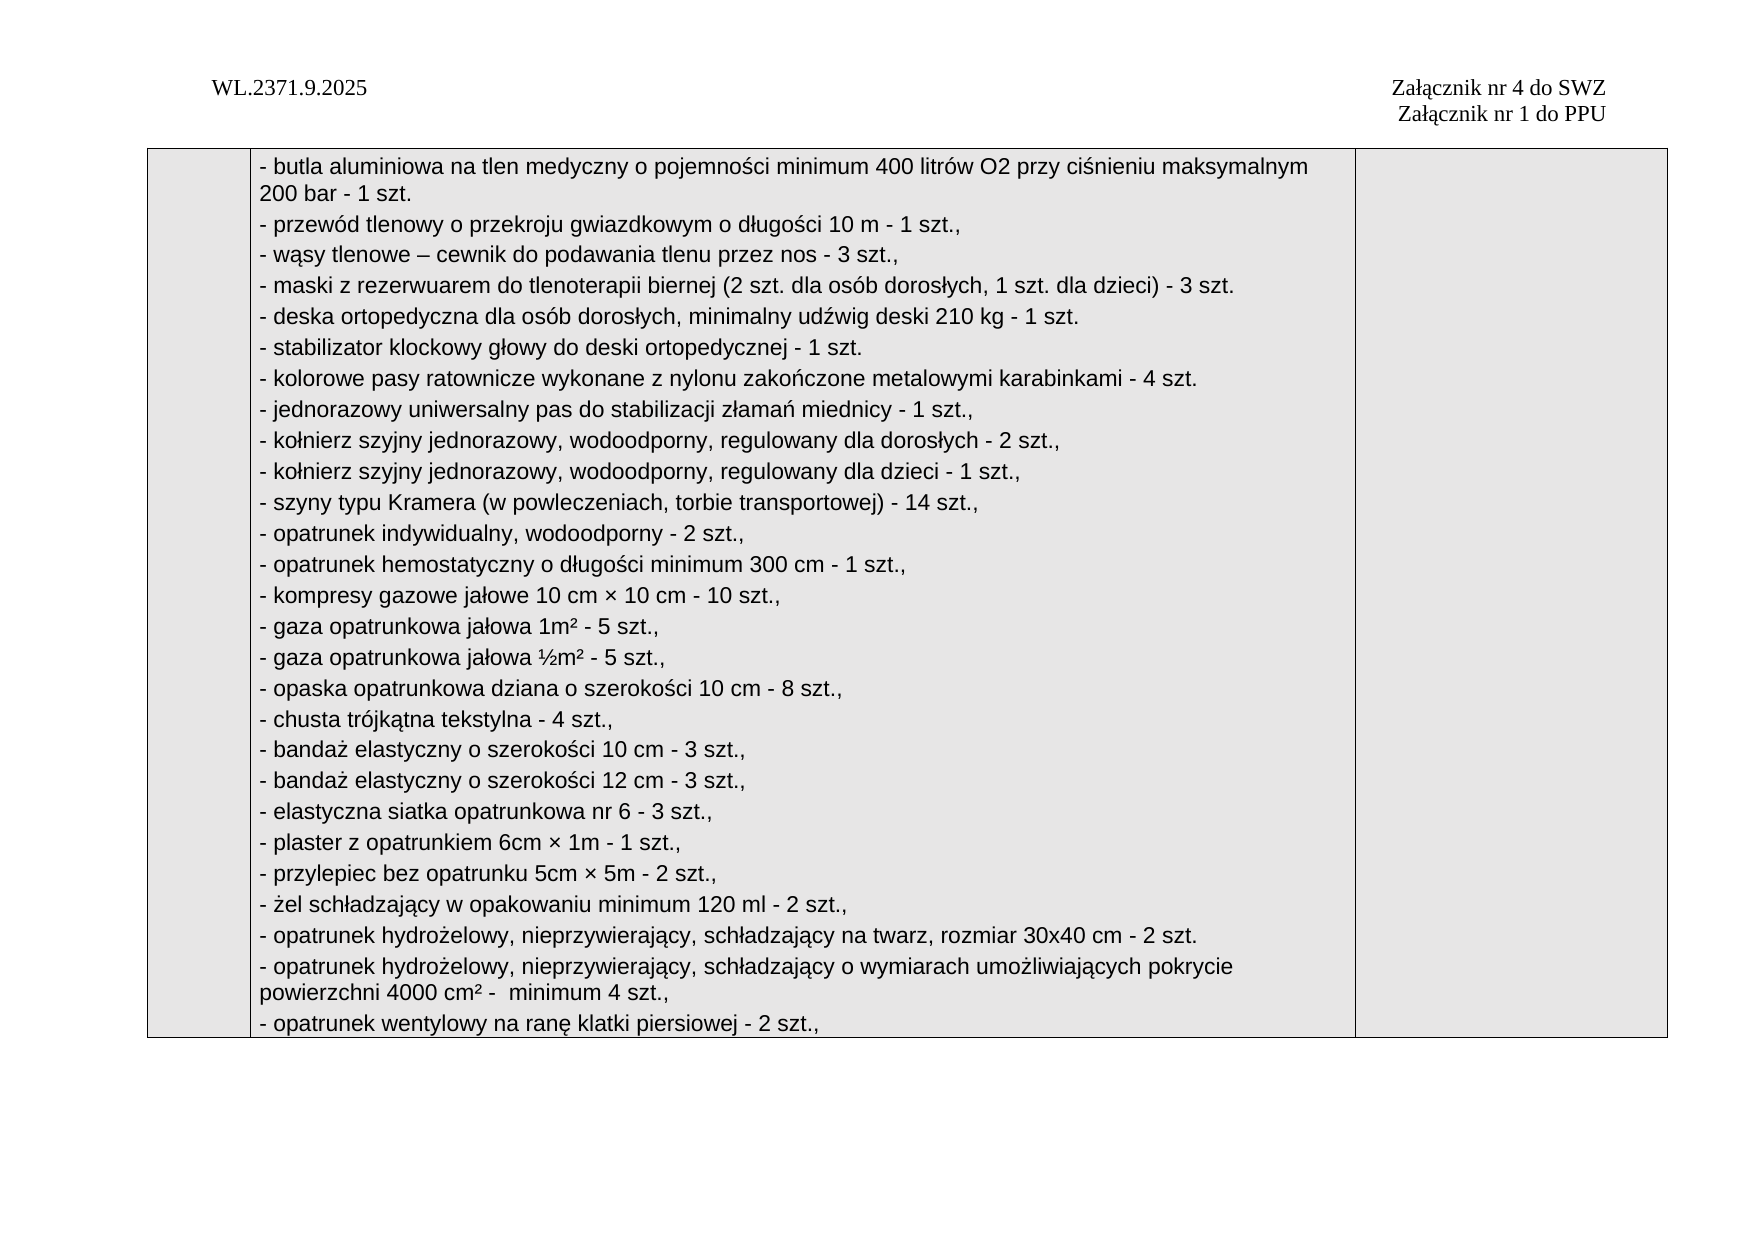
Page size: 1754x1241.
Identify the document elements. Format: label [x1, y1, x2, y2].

table_cell [148, 149, 250, 1037]
table_cell [251, 149, 1355, 1037]
table_cell [1356, 149, 1667, 1037]
